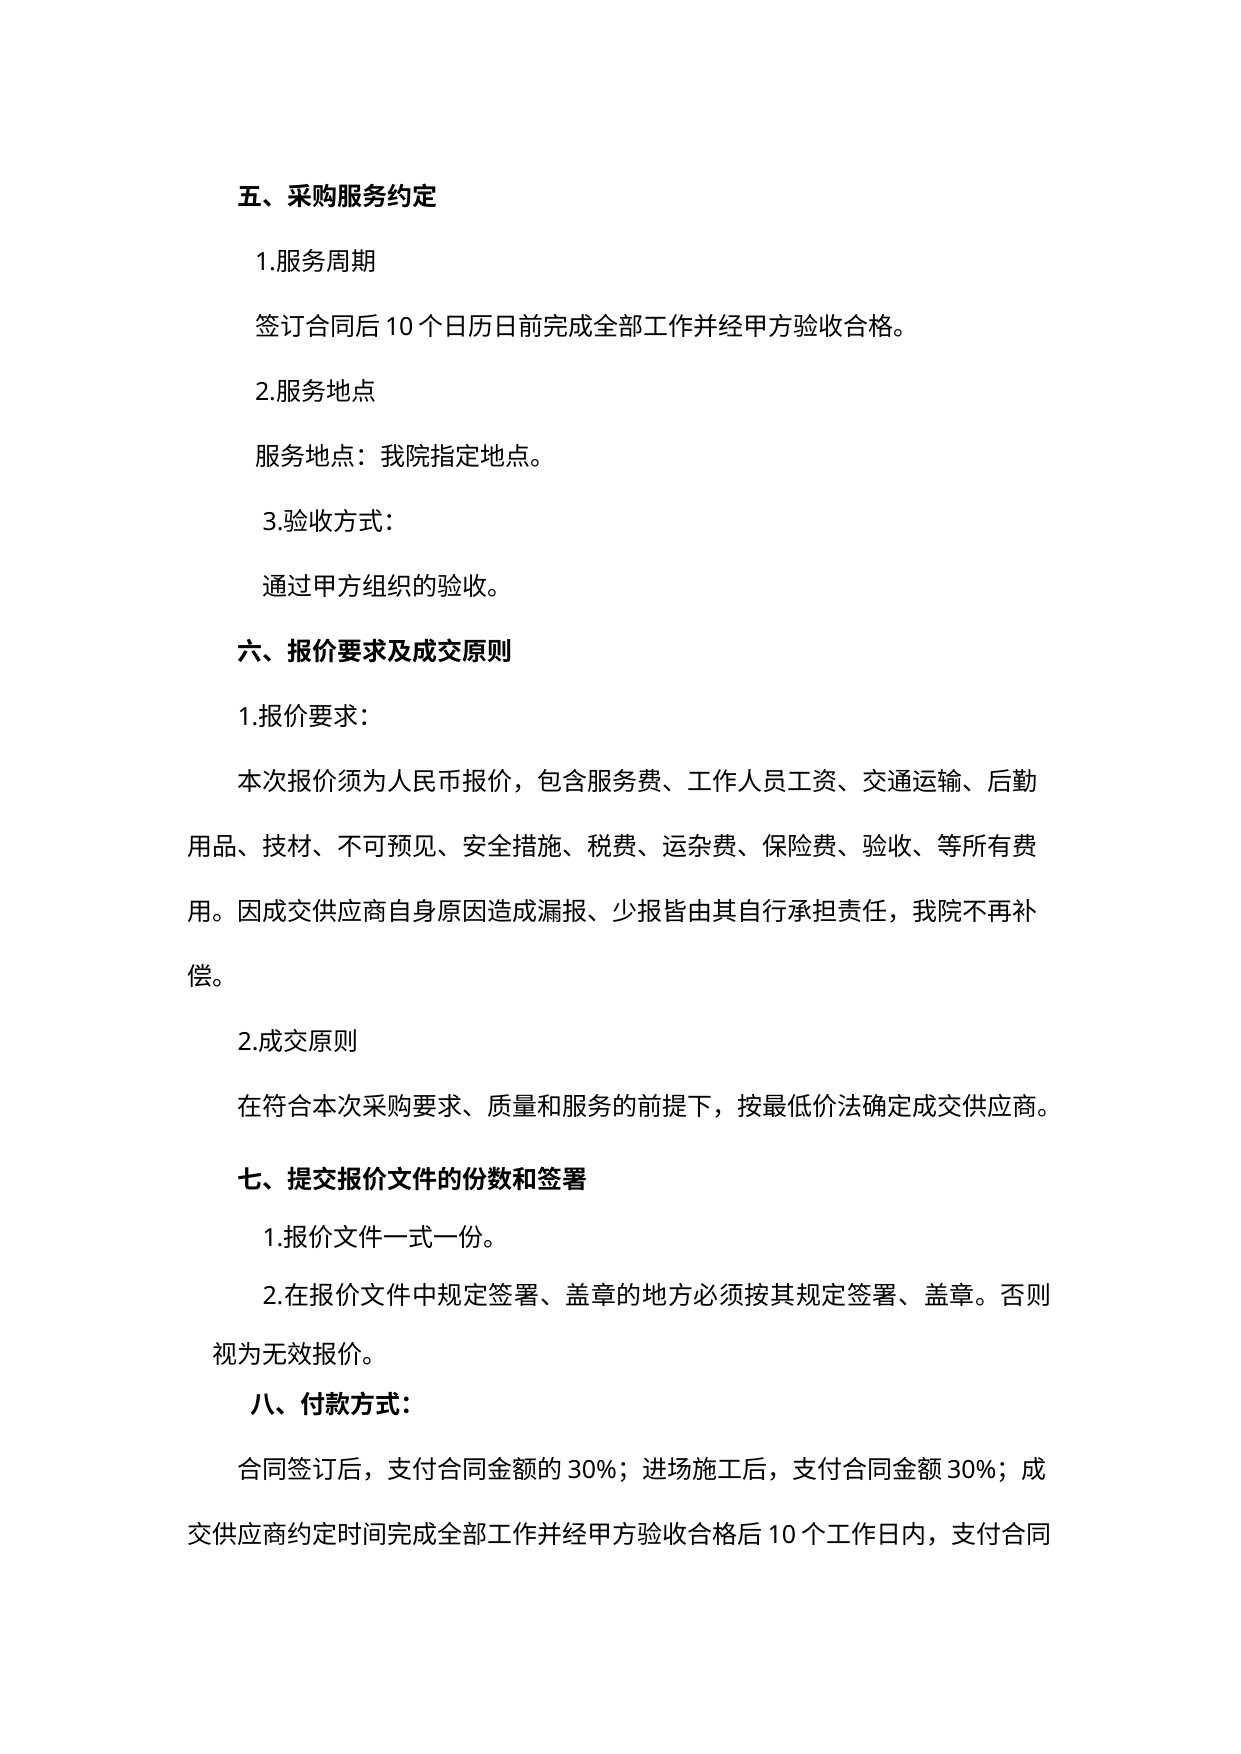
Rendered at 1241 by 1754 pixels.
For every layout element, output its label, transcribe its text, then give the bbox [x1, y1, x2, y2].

text 八、付款方式： [187, 1370, 1053, 1435]
text 2.在报价文件中规定签署、盖章的地方必须按其规定签署、盖章。否则视为无效报价。 [212, 1254, 1053, 1370]
text 通过甲方组织的验收。 [187, 552, 1053, 617]
text 1.报价要求： [212, 682, 1053, 747]
text 3.验收方式： [187, 487, 1053, 552]
text 1.报价文件一式一份。 [212, 1195, 1053, 1254]
text 在符合本次采购要求、质量和服务的前提下，按最低价法确定成交供应商。 [187, 1072, 1053, 1137]
text 1.服务周期 [187, 227, 1053, 292]
text 六、报价要求及成交原则 [187, 617, 1053, 682]
text 五、采购服务约定 [187, 162, 1053, 227]
text 七、提交报价文件的份数和签署 [187, 1137, 1053, 1195]
text 签订合同后10个日历日前完成全部工作并经甲方验收合格。 [187, 292, 1053, 357]
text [187, 1435, 1053, 1565]
text 服务地点：我院指定地点。 [187, 422, 1053, 487]
text 2.成交原则 [187, 1007, 1053, 1072]
text 本次报价须为人民币报价，包含服务费、工作人员工资、交通运输、后勤用品、技材、不可预见、安全措施、税费、运杂费、保险费、验收、等所有费用。因成交供应商自身原因造成漏报、少报皆由其自行承担责任，我院不再补偿。 [187, 747, 1053, 1007]
text 2.服务地点 [187, 357, 1053, 422]
